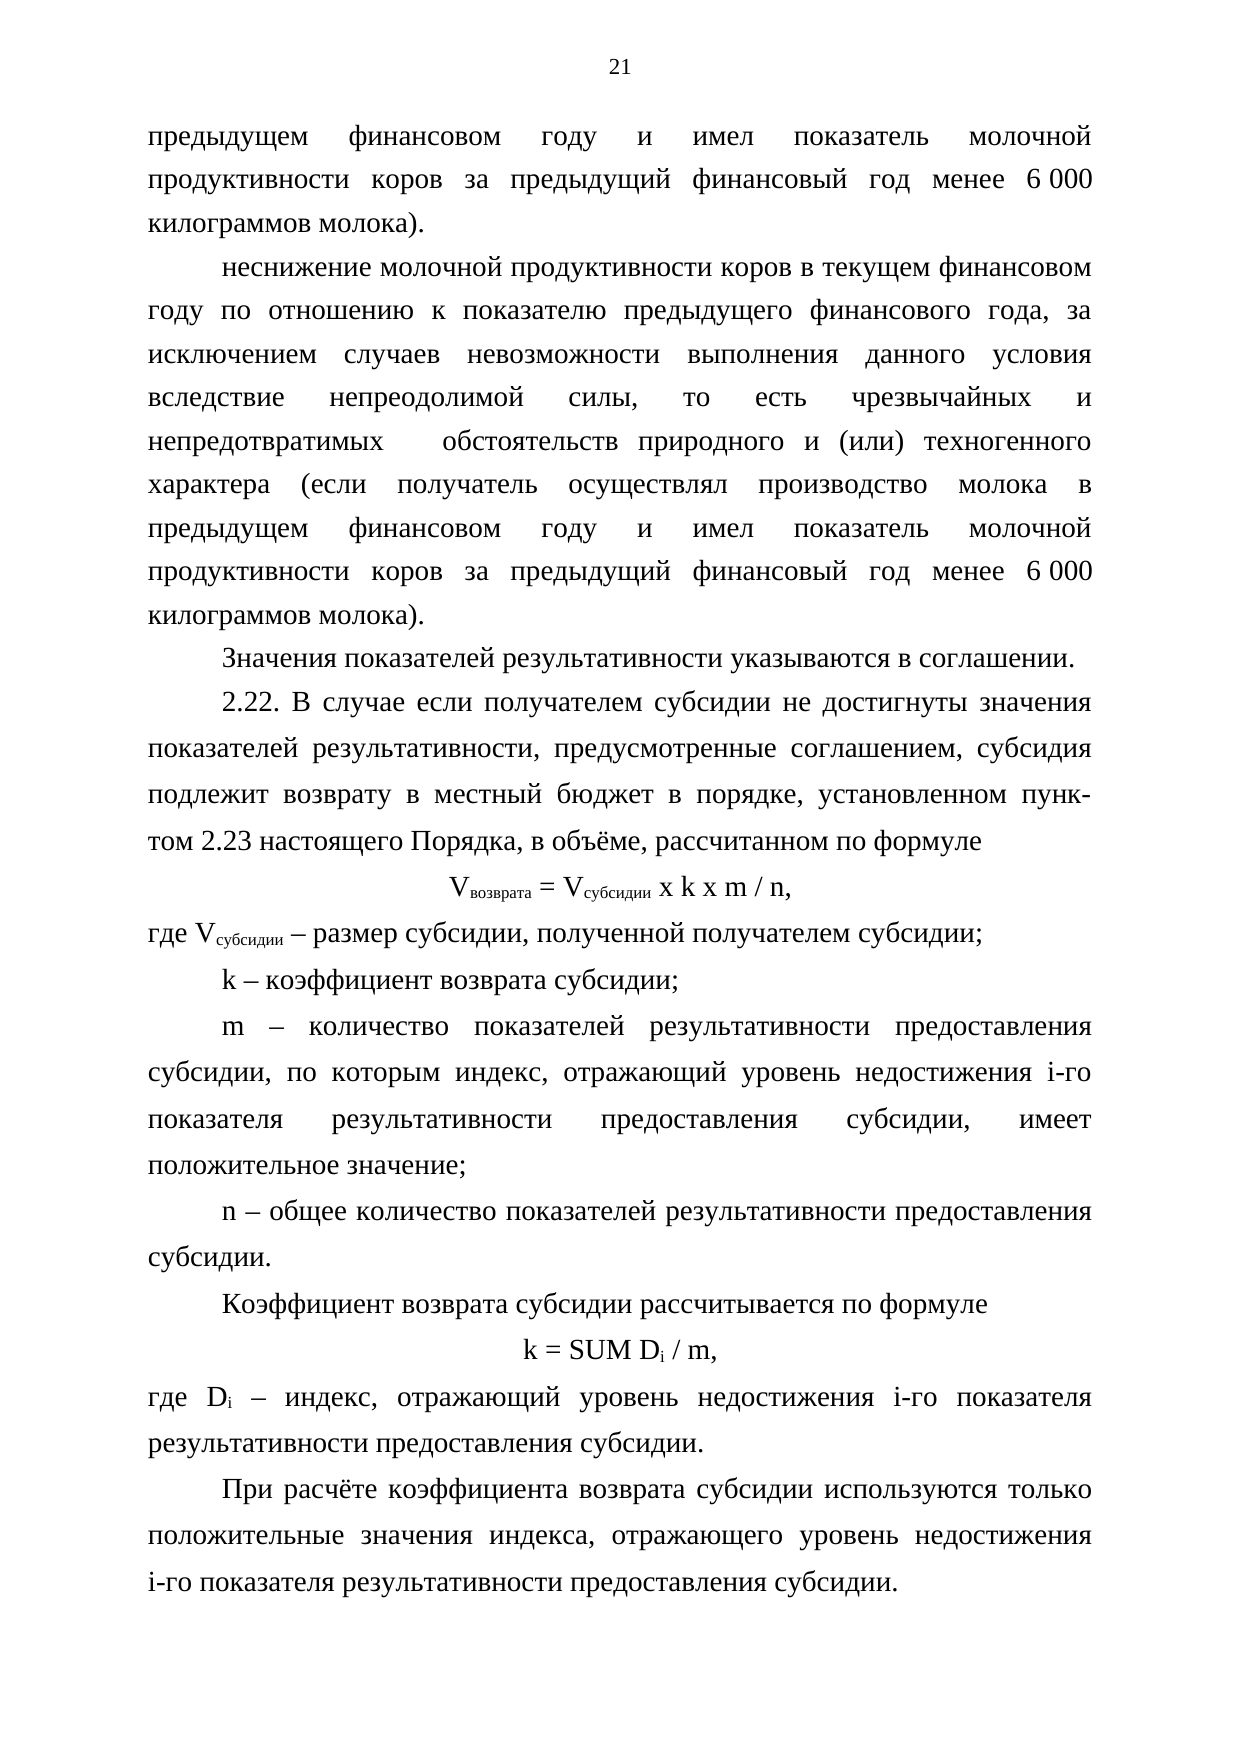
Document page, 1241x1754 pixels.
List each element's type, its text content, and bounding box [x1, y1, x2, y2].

text Коэффициент возврата субсидии рассчитывается по формуле [148, 1286, 1092, 1319]
text m – количество показателей результативности предоставления субсидии, по которым индекс, отражающий уровень недостижения i-го показателя результативности предоставления субсидии, имеет положительное значение; [148, 1008, 1092, 1181]
text n – общее количество показателей результативности предоставления субсидии. [148, 1193, 1092, 1273]
text неснижение молочной продуктивности коров в текущем финансовом году по отношению к показателю предыдущего финансового года, за исключением случаев невозможности выполнения данного условия вследствие непреодолимой силы, то есть чрезвычайных и непредотвратимых обстоятельств природного и (или) техногенного характера (если получатель осуществлял производство молока в предыдущем финансовом году и имел показатель молочной продуктивности коров за предыдущий финансовый год менее 6 000 килограммов молока). [148, 249, 1092, 631]
text где Vсубсидии – размер субсидии, полученной получателем субсидии; [148, 916, 1092, 949]
text 2.22. В случае если получателем субсидии не достигнуты значения показателей результативности, предусмотренные соглашением, субсидия подлежит возврату в местный бюджет в порядке, установленном пунк- том 2.23 настоящего Порядка, в объёме, рассчитанном по формуле [148, 684, 1092, 856]
text k – коэффициент возврата субсидии; [148, 962, 1092, 995]
text k = SUM Di / m, [148, 1332, 1092, 1366]
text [148, 118, 1092, 239]
text При расчёте коэффициента возврата субсидии используются только положительные значения индекса, отражающего уровень недостижения i-го показателя результативности предоставления субсидии. [148, 1471, 1092, 1597]
text Значения показателей результативности указываются в соглашении. [148, 641, 1092, 674]
text где Di – индекс, отражающий уровень недостижения i-го показателя результативности предоставления субсидии. [148, 1379, 1092, 1458]
text Vвозврата = Vсубсидии x k x m / n, [148, 869, 1092, 903]
